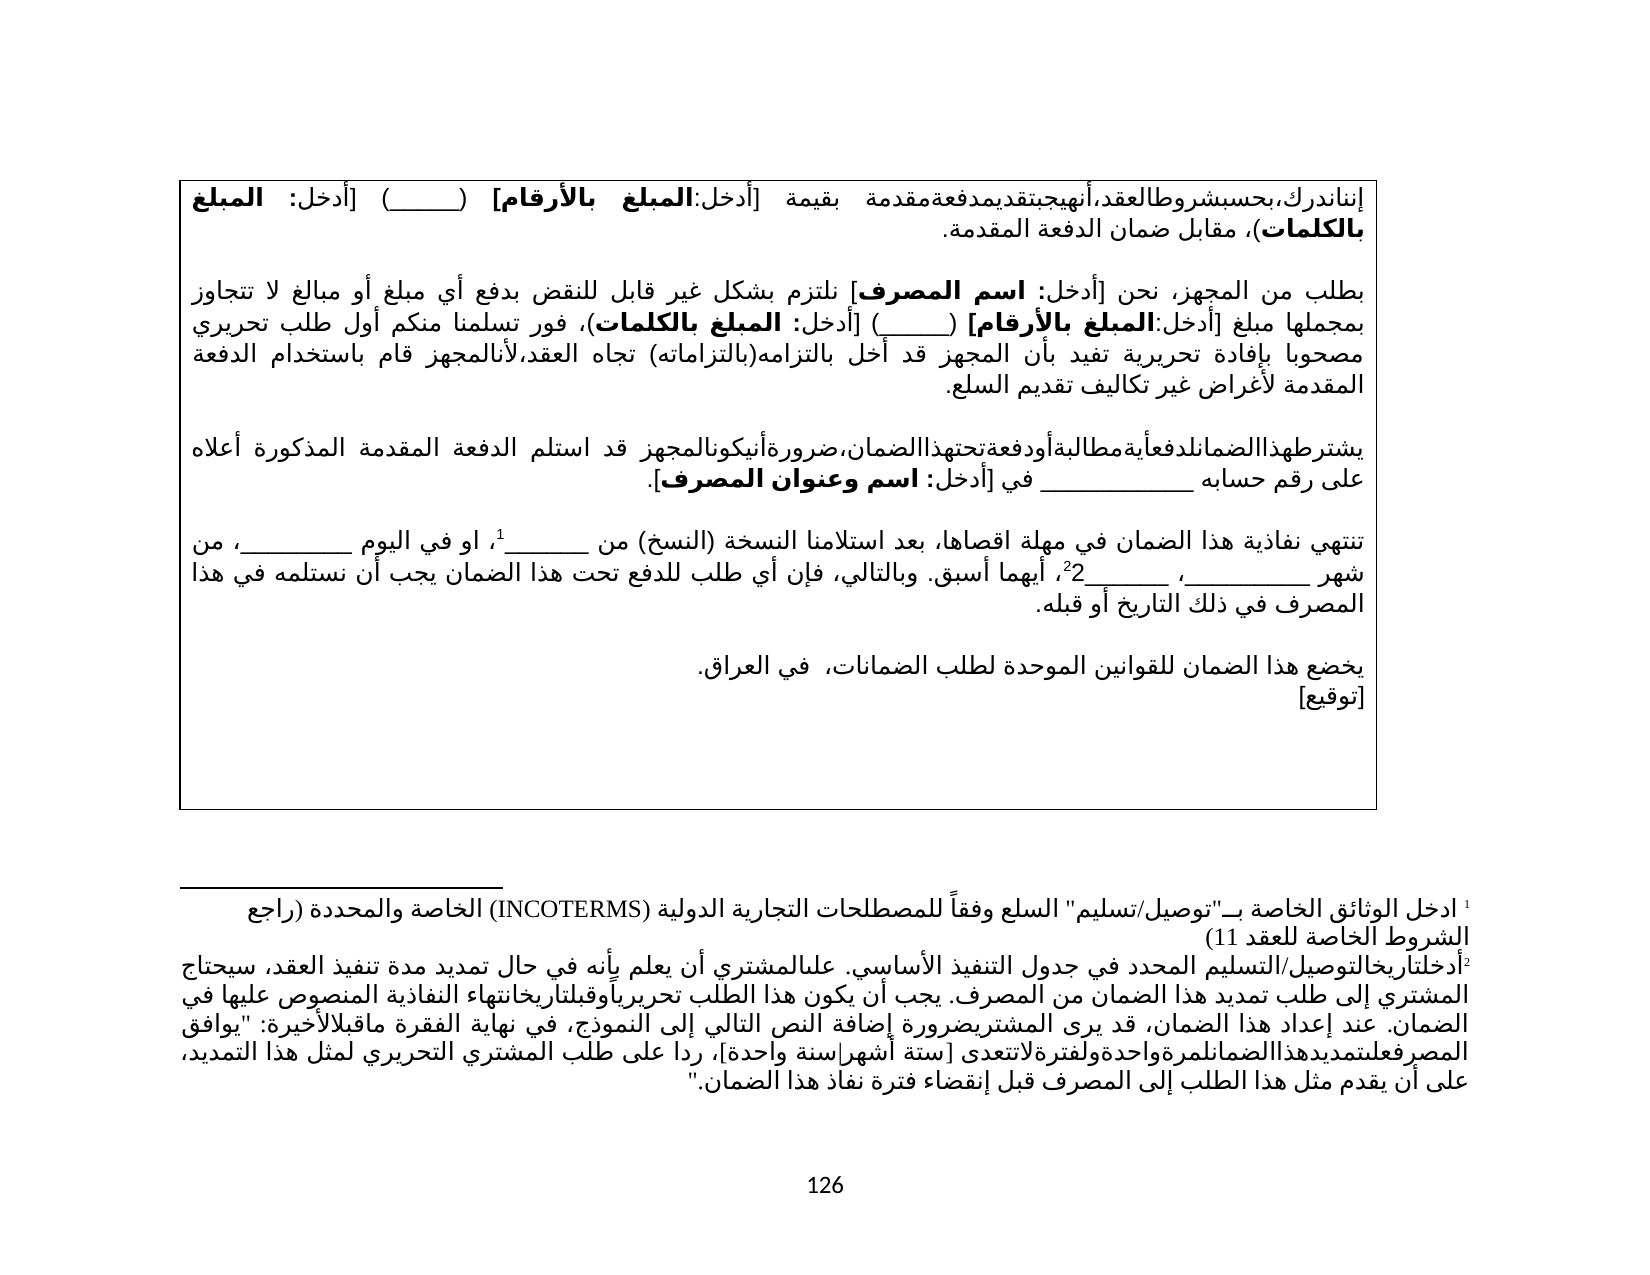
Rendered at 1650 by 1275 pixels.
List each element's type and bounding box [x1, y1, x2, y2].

table_cell [181, 181, 1376, 808]
